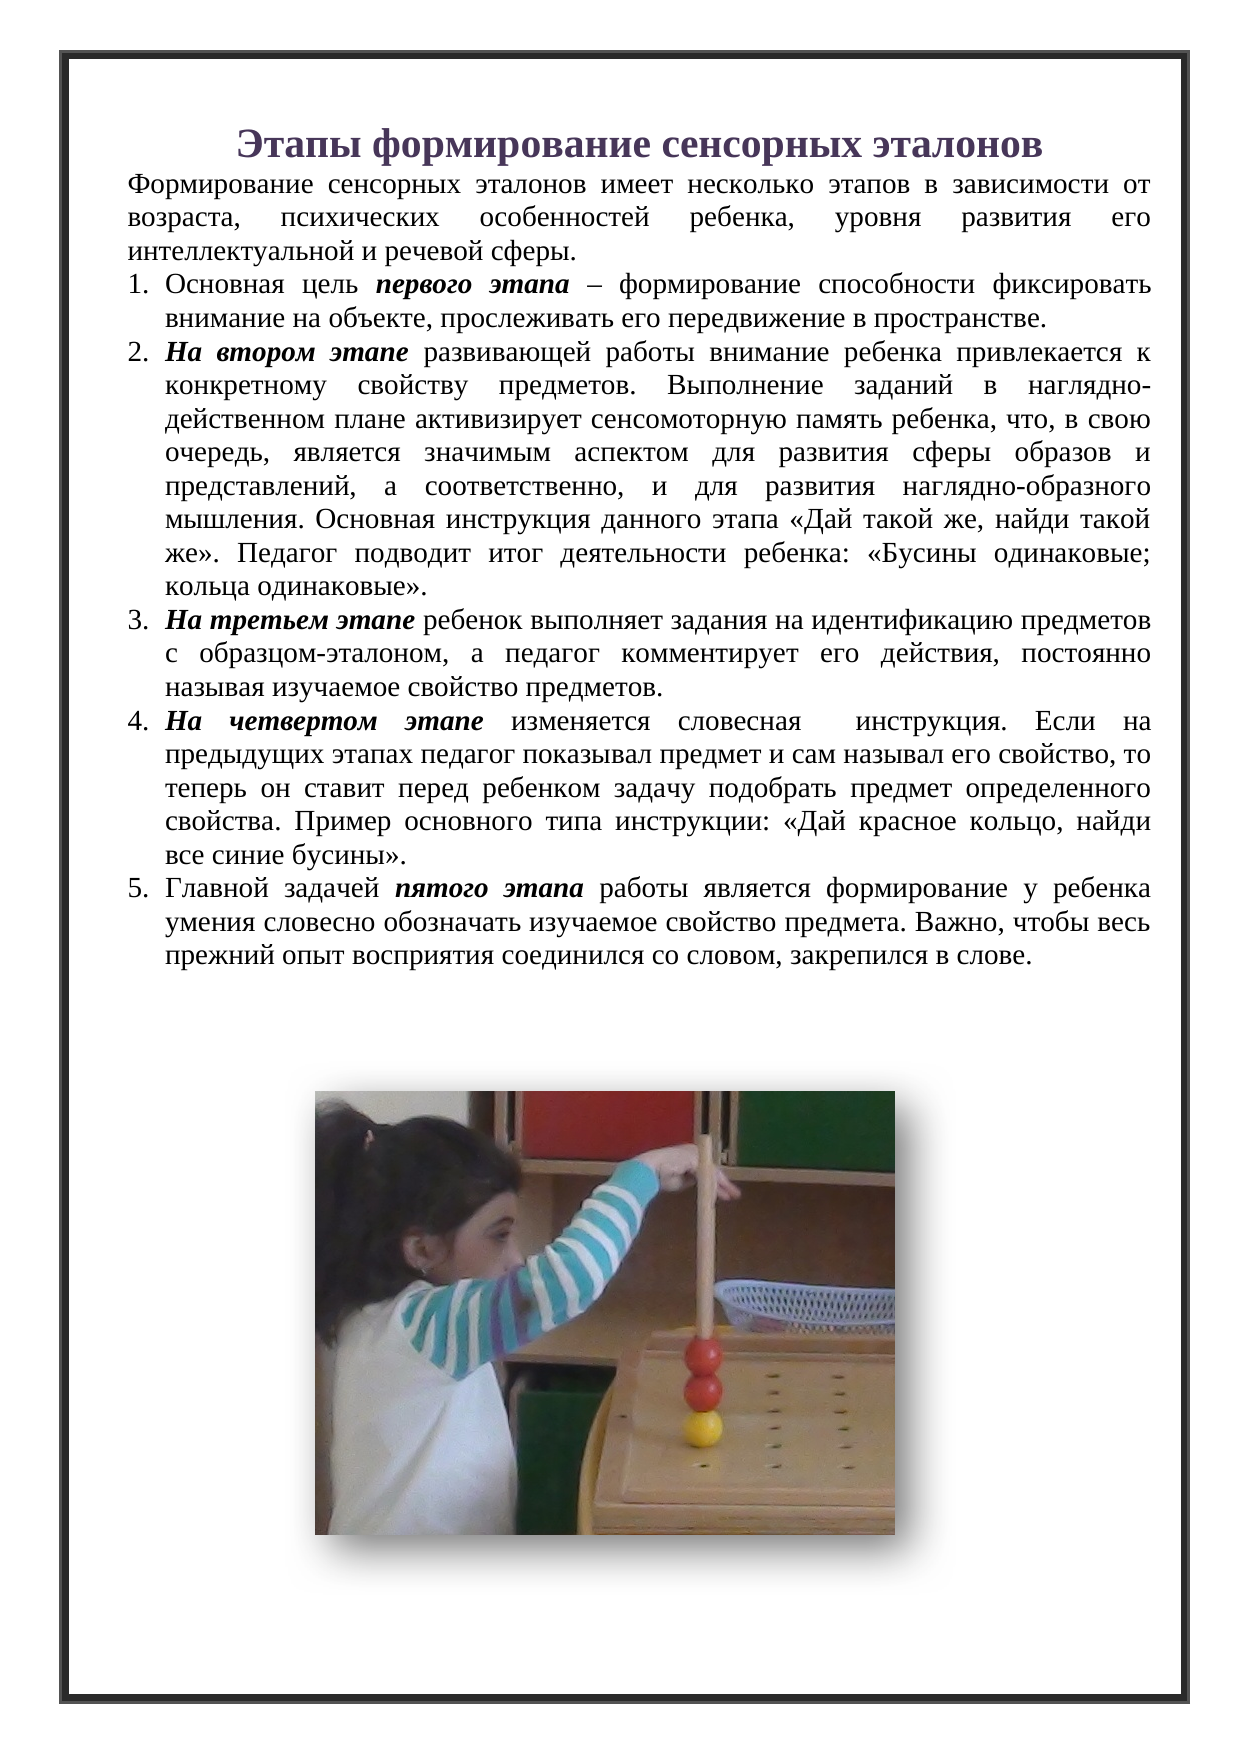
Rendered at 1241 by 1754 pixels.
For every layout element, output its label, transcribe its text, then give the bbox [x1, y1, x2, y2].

list На третьем этапе ребенок выполняет задания на идентификацию предметов с образцом-эталоном, а педагог комментирует его действия, постоянно называя изучаемое свойство предметов. [127, 602, 1152, 703]
text Этапы формирование сенсорных эталонов [127, 118, 1152, 166]
list На втором этапе развивающей работы внимание ребенка привлекается к конкретному свойству предметов. Выполнение заданий в наглядно-действенном плане активизирует сенсомоторную память ребенка, что, в свою очередь, является значимым аспектом для развития сферы образов и представлений, а соответственно, и для развития наглядно-образного мышления. Основная инструкция данного этапа «Дай такой же, найди такой же». Педагог подводит итог деятельности ребенка: «Бусины одинаковые; кольца одинаковые». [127, 334, 1152, 602]
text Формирование сенсорных эталонов имеет несколько этапов в зависимости от возраста, психических особенностей ребенка, уровня развития его интеллектуальной и речевой сферы. [127, 166, 1152, 267]
list Основная цель первого этапа – формирование способности фиксировать внимание на объекте, прослеживать его передвижение в пространстве. [127, 267, 1152, 334]
picture [315, 1091, 895, 1535]
list Главной задачей пятого этапа работы является формирование у ребенка умения словесно обозначать изучаемое свойство предмета. Важно, чтобы весь прежний опыт восприятия соединился со словом, закрепился в слове. [127, 870, 1152, 971]
list На четвертом этапе изменяется словесная инструкция. Если на предыдущих этапах педагог показывал предмет и сам называл его свойство, то теперь он ставит перед ребенком задачу подобрать предмет определенного свойства. Пример основного типа инструкции: «Дай красное кольцо, найди все синие бусины». [127, 703, 1152, 870]
